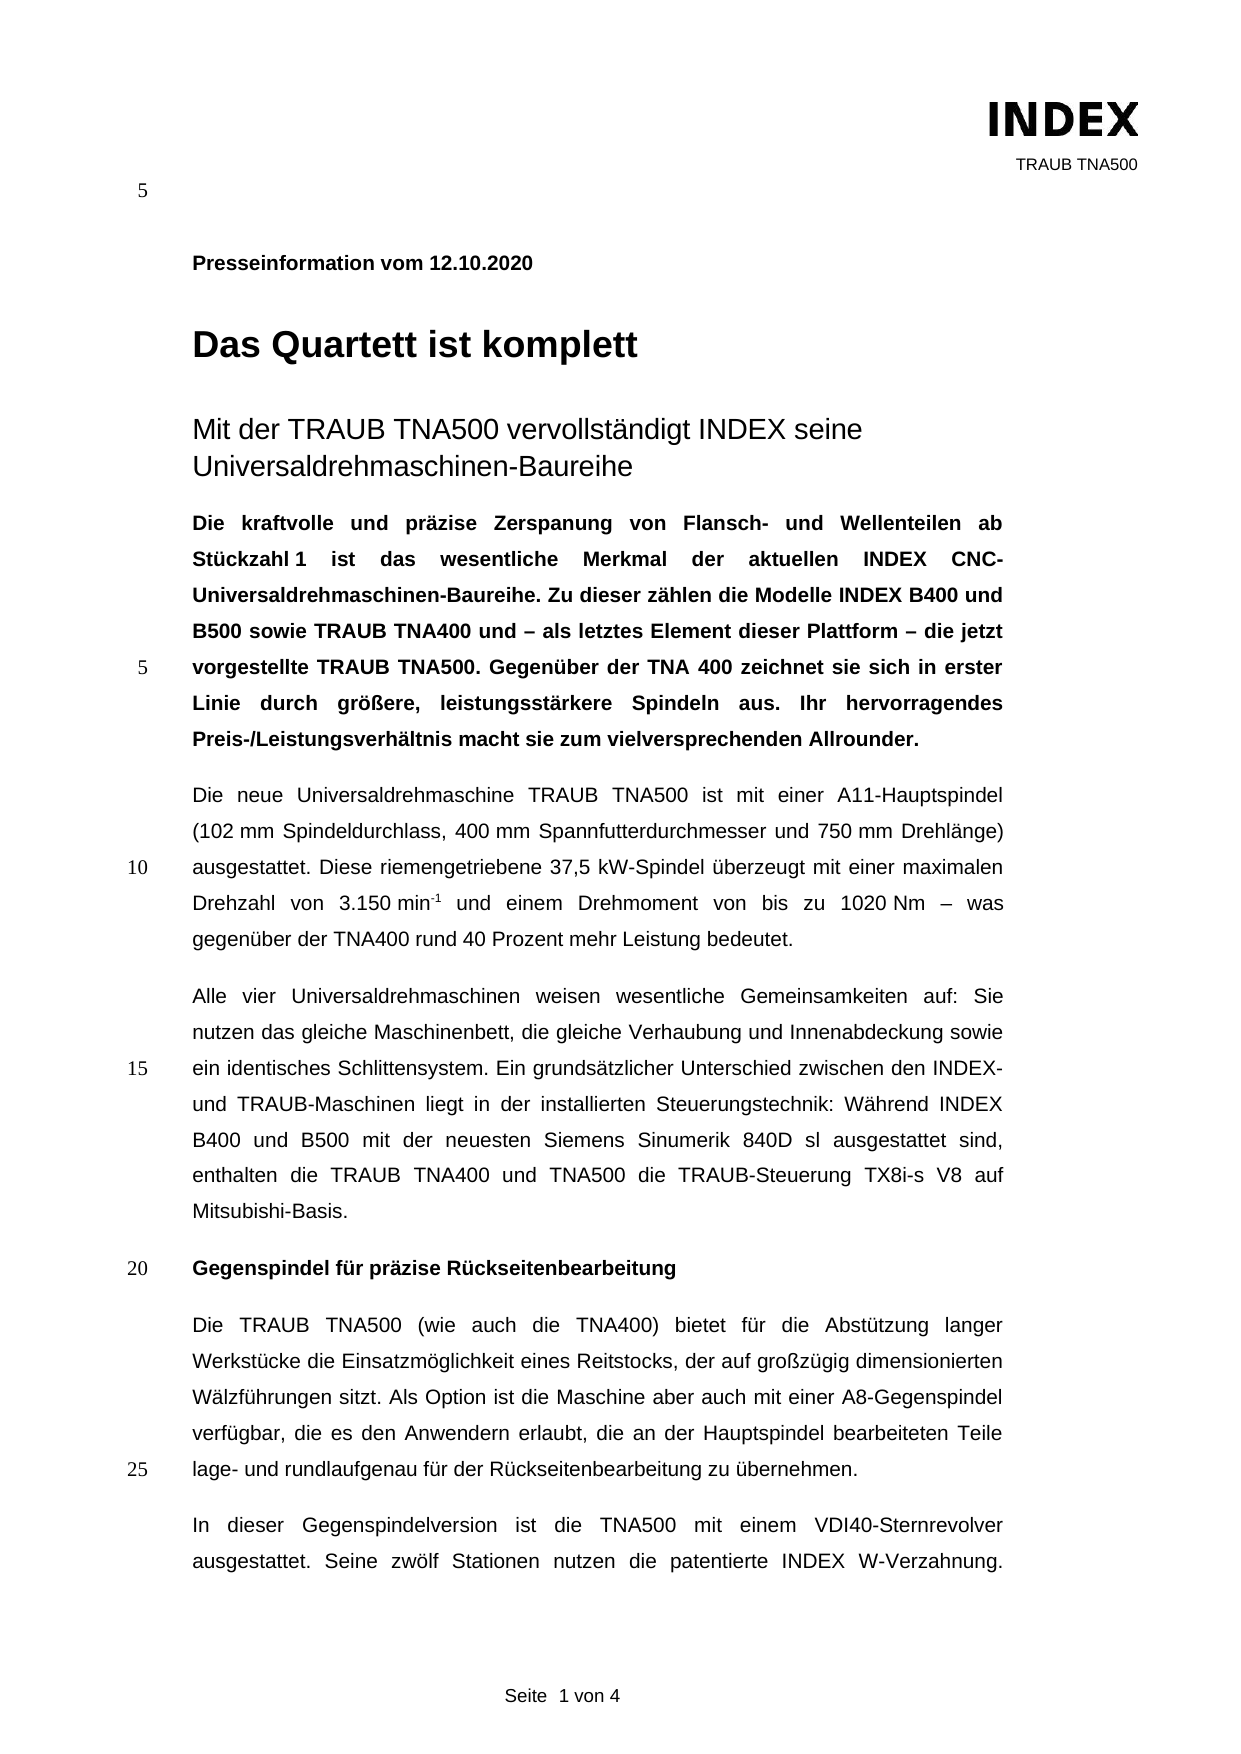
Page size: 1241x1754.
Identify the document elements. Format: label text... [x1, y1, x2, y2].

text Das Quartett ist komplett [192, 322, 828, 365]
text Presseinformation vom 12.10.2020 [192, 250, 828, 274]
text Gegenspindel für präzise Rückseitenbearbeitung [192, 1256, 1004, 1280]
text Mit der TRAUB TNA500 vervollständigt INDEX seine Universaldrehmaschinen-Baureihe [192, 412, 1034, 482]
picture [989, 102, 1138, 136]
text Die TRAUB TNA500 (wie auch die TNA400) bietet für die Abstützung langer Werkstücke die Einsatzmöglichkeit eines Reitstocks, der auf großzügig dimensionierten Wälzführungen sitzt. Als Option ist die Maschine aber auch mit einer A8-Gegenspindel verfügbar, die es den Anwendern erlaubt, die an der Hauptspindel bearbeiteten Teile lage- und rundlaufgenau für der Rückseitenbearbeitung zu übernehmen. [192, 1313, 1004, 1481]
text Alle vier Universaldrehmaschinen weisen wesentliche Gemeinsamkeiten auf: Sie nutzen das gleiche Maschinenbett, die gleiche Verhaubung und Innenabdeckung sowie ein identisches Schlittensystem. Ein grundsätzlicher Unterschied zwischen den INDEX- und TRAUB-Maschinen liegt in der installierten Steuerungstechnik: Während INDEX B400 und B500 mit der neuesten Siemens Sinumerik 840D sl ausgestattet sind, enthalten die TRAUB TNA400 und TNA500 die TRAUB-Steuerung TX8i-s V8 auf Mitsubishi-Basis. [192, 984, 1004, 1223]
text Die neue Universaldrehmaschine TRAUB TNA500 ist mit einer A11-Hauptspindel (102 mm Spindeldurchlass, 400 mm Spannfutterdurchmesser und 750 mm Drehlänge) ausgestattet. Diese riemengetriebene 37,5 kW-Spindel überzeugt mit einer maximalen Drehzahl von 3.150 min-1 und einem Drehmoment von bis zu 1020 Nm – was gegenüber der TNA400 rund 40 Prozent mehr Leistung bedeutet. [192, 783, 1004, 951]
text Die kraftvolle und präzise Zerspanung von Flansch- und Wellenteilen ab Stückzahl 1 ist das wesentliche Merkmal der aktuellen INDEX CNC-Universaldrehmaschinen-Baureihe. Zu dieser zählen die Modelle INDEX B400 und B500 sowie TRAUB TNA400 und – als letztes Element dieser Plattform – die jetzt vorgestellte TRAUB TNA500. Gegenüber der TNA 400 zeichnet sie sich in erster Linie durch größere, leistungsstärkere Spindeln aus. Ihr hervorragendes Preis-/Leistungsverhältnis macht sie zum vielversprechenden Allrounder. [192, 511, 1004, 750]
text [192, 1513, 1004, 1573]
